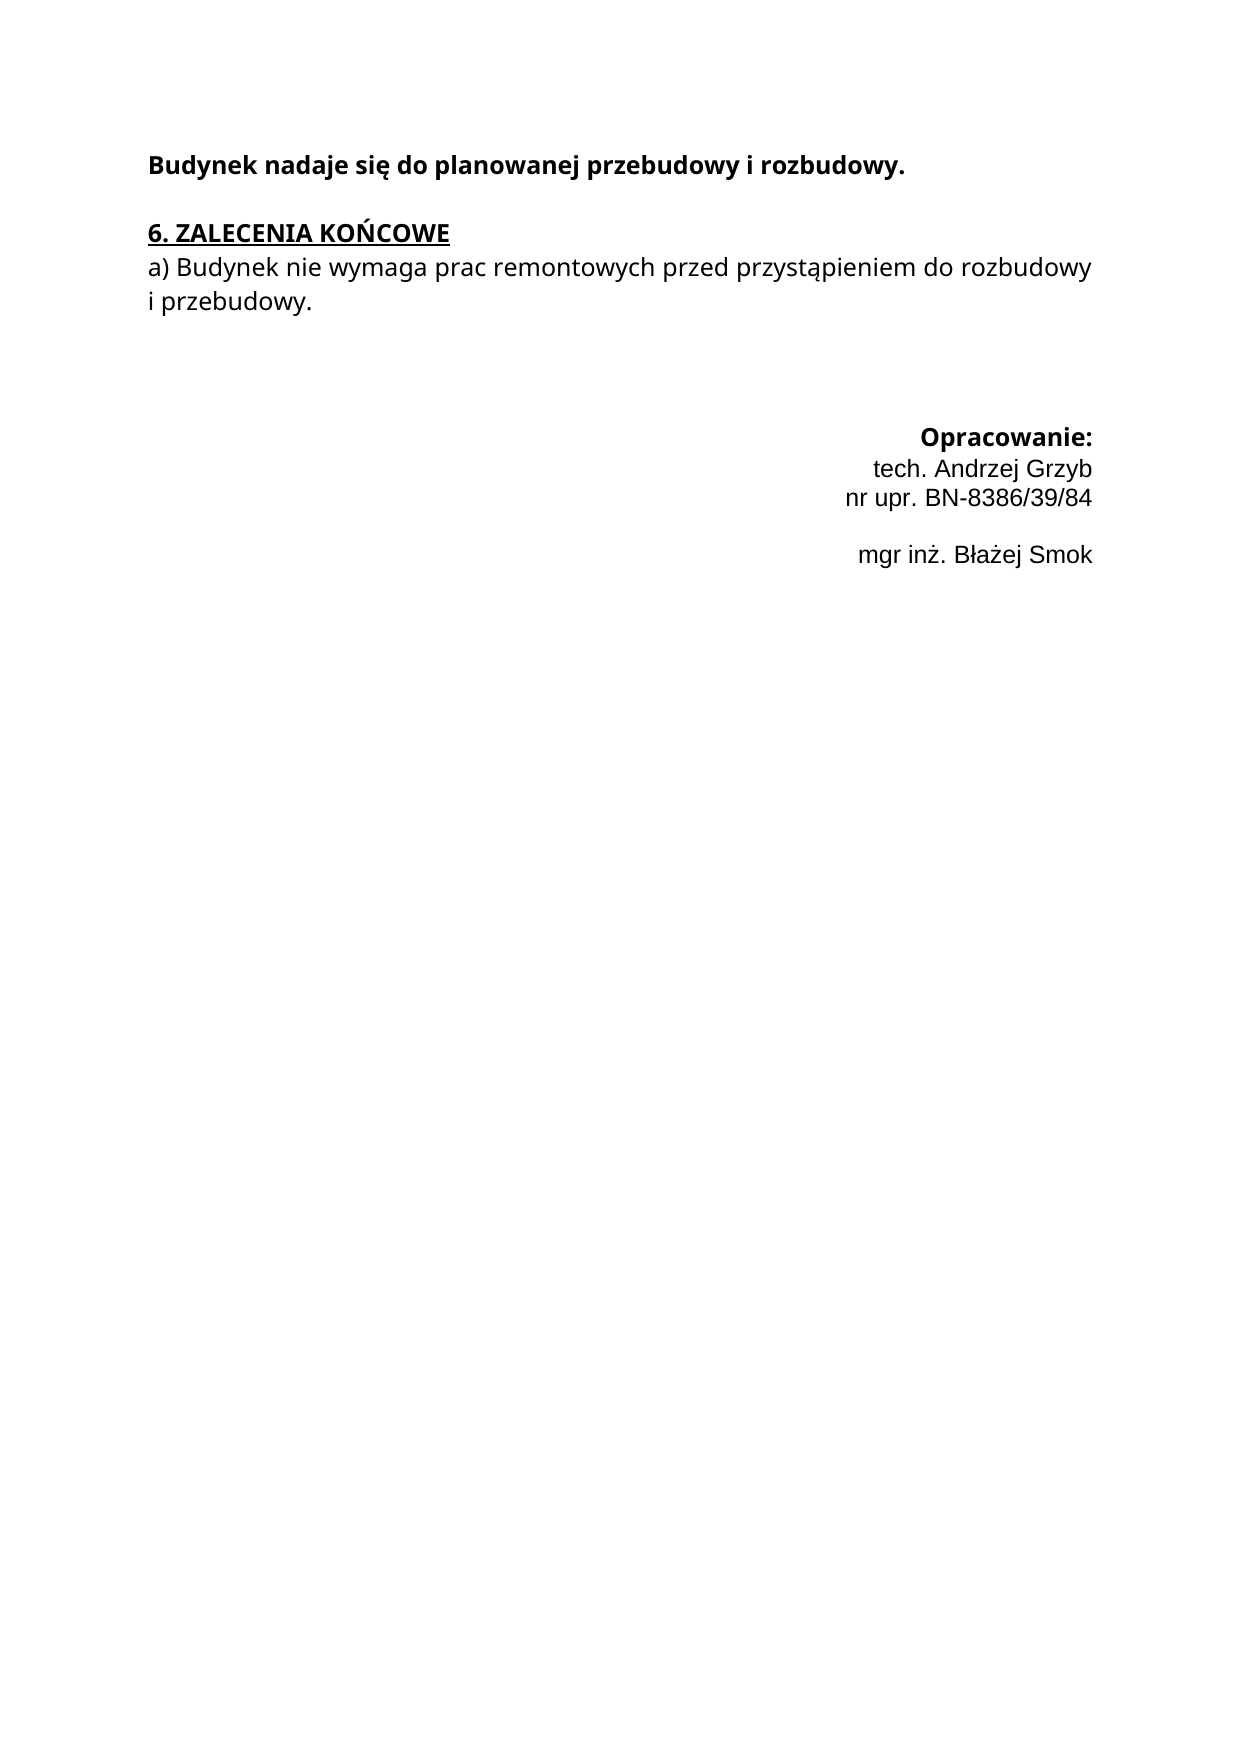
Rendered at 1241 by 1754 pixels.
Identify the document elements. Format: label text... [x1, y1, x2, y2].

text nr upr. BN-8386/39/84 [443, 483, 1093, 512]
text mgr inż. Błażej Smok [443, 540, 1093, 569]
text Opracowanie: [443, 420, 1093, 454]
text a) Budynek nie wymaga prac remontowych przed przystąpieniem do rozbudowy i przebudowy. [148, 250, 1093, 318]
text 6. ZALECENIA KOŃCOWE [148, 216, 1093, 250]
text Budynek nadaje się do planowanej przebudowy i rozbudowy. [148, 148, 1093, 182]
text tech. Andrzej Grzyb [443, 454, 1093, 483]
